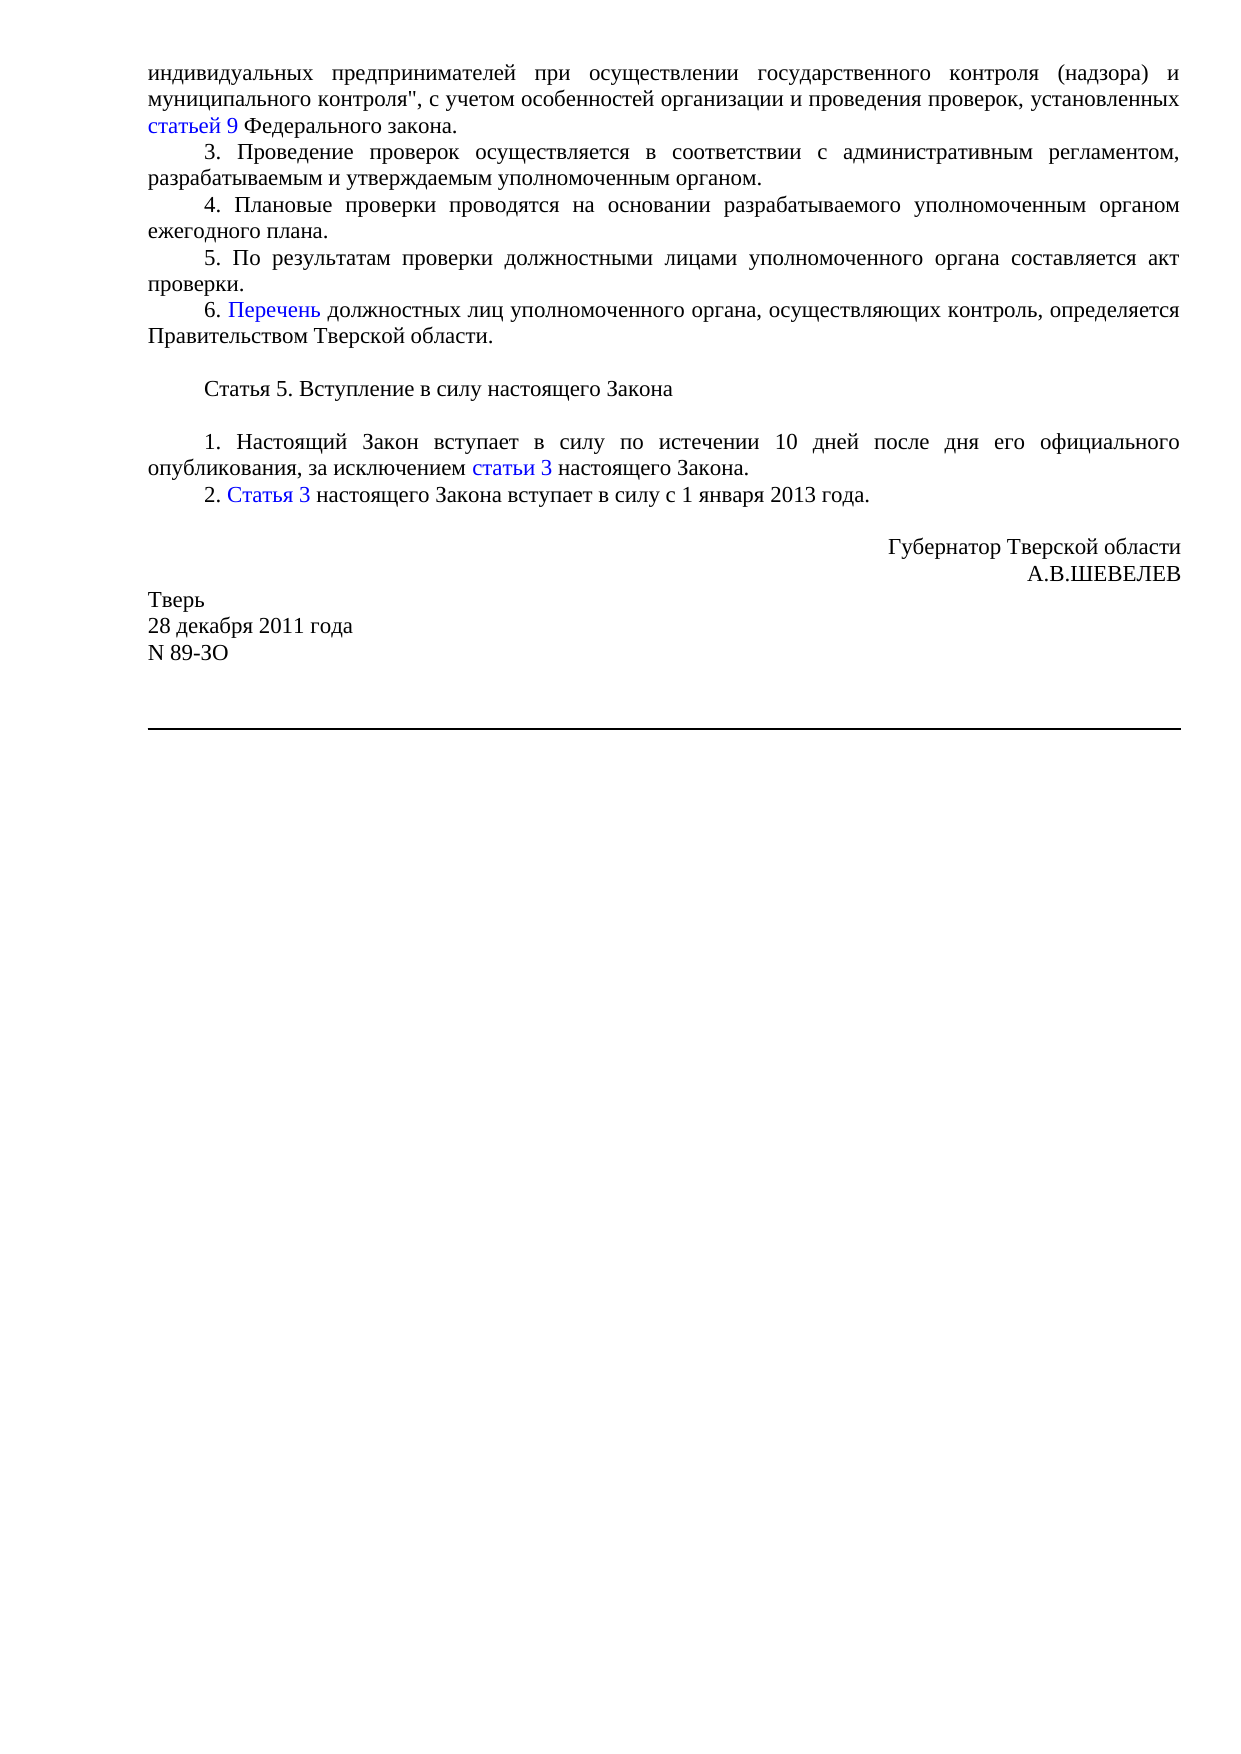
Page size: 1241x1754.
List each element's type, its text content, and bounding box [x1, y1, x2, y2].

text N 89-ЗО [148, 639, 1181, 665]
text А.В.ШЕВЕЛЕВ [148, 560, 1181, 586]
text Тверь [148, 586, 1181, 612]
text Губернатор Тверской области [148, 533, 1181, 560]
text 6. Перечень должностных лиц уполномоченного органа, осуществляющих контроль, определяется Правительством Тверской области. [148, 296, 1181, 349]
text 5. По результатам проверки должностными лицами уполномоченного органа составляется акт проверки. [148, 243, 1181, 296]
text 2. Статья 3 настоящего Закона вступает в силу с 1 января 2013 года. [148, 481, 1181, 507]
text Статья 5. Вступление в силу настоящего Закона [148, 375, 1181, 402]
text 1. Настоящий Закон вступает в силу по истечении 10 дней после дня его официального опубликования, за исключением статьи 3 настоящего Закона. [148, 428, 1181, 481]
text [148, 59, 1181, 138]
text 4. Плановые проверки проводятся на основании разрабатываемого уполномоченным органом ежегодного плана. [148, 191, 1181, 243]
text 28 декабря 2011 года [148, 612, 1181, 639]
text 3. Проведение проверок осуществляется в соответствии с административным регламентом, разрабатываемым и утверждаемым уполномоченным органом. [148, 138, 1181, 191]
